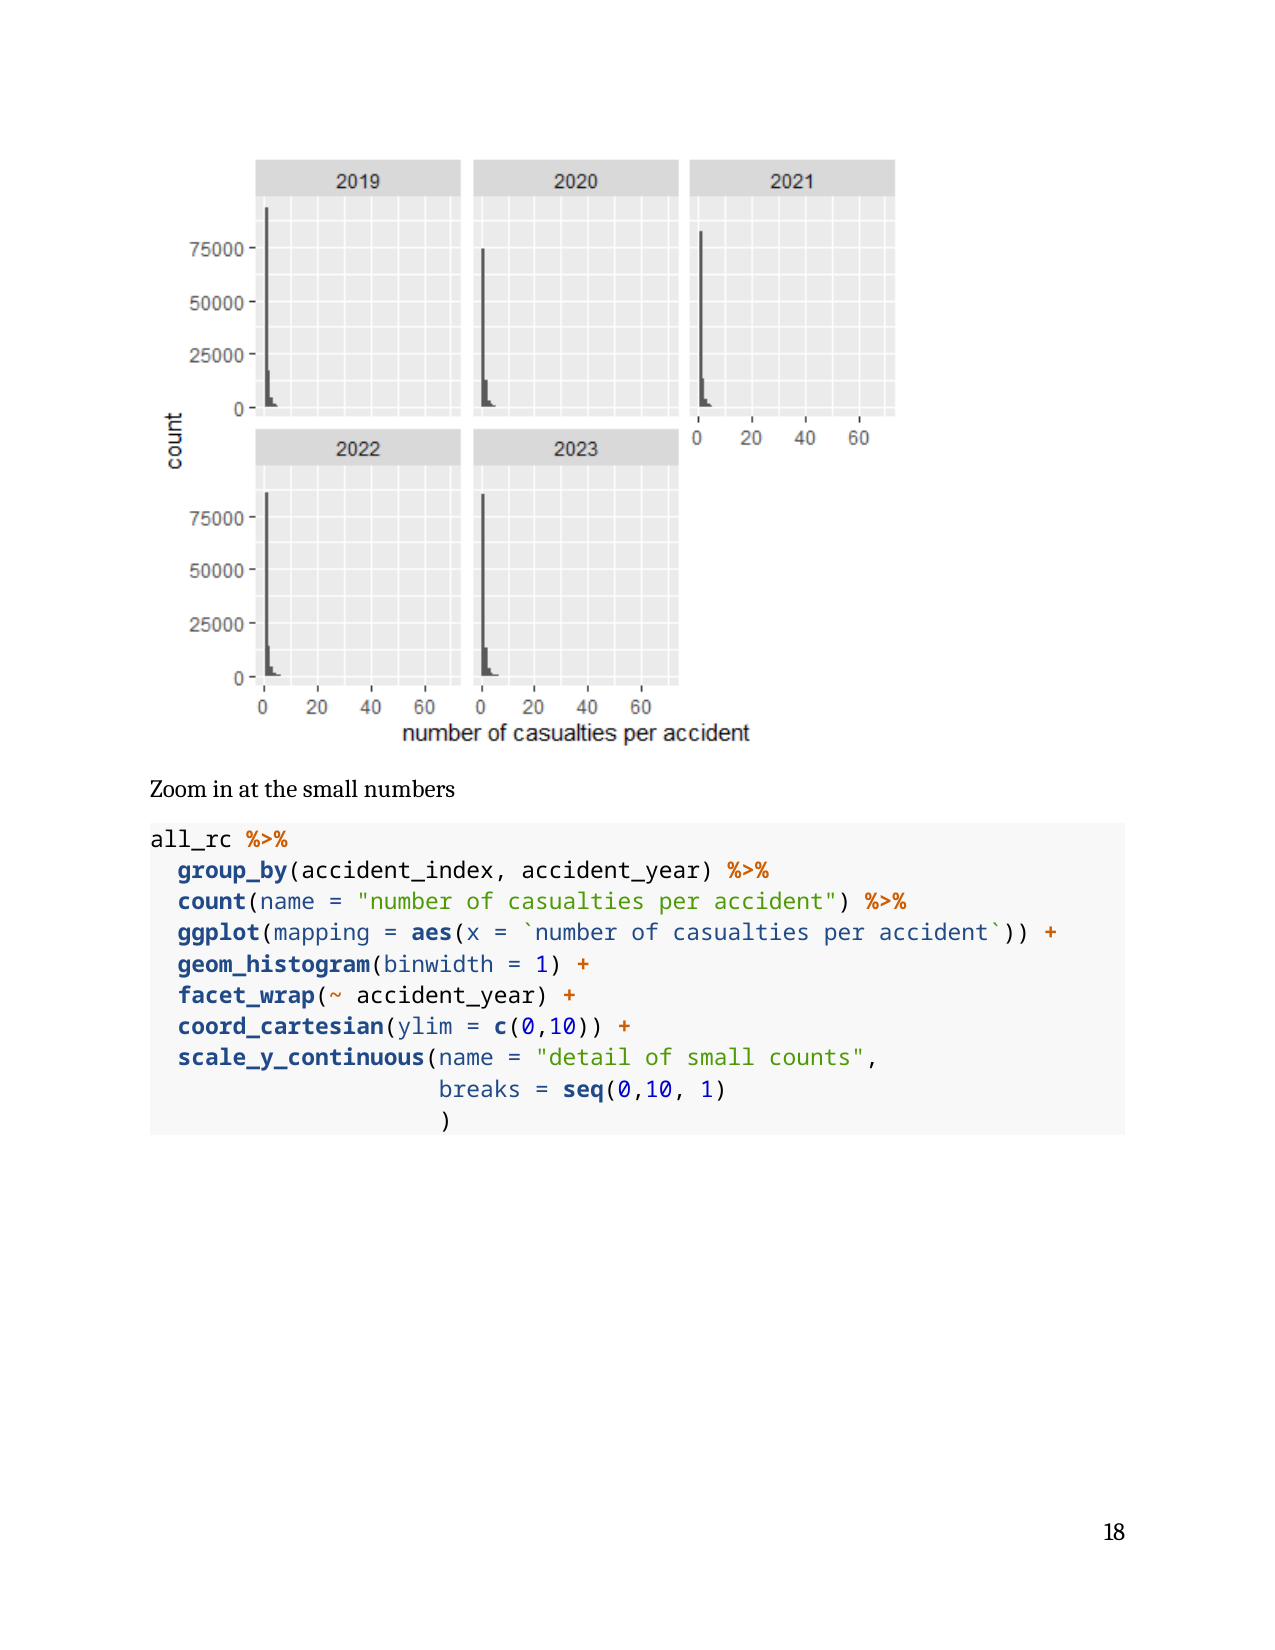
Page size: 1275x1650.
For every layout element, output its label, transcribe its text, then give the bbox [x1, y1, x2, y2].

text all_rc %>% group_by(accident_index, accident_year) %>% count(name = "number of casualties per accident") %>% ggplot(mapping = aes(x = `number of casualties per accident`)) + geom_histogram(binwidth = 1) + facet_wrap(~ accident_year) + coord_cartesian(ylim = c(0,10)) + scale_y_continuous(name = "detail of small counts", breaks = seq(0,10, 1) ) [287, 823, 1125, 1135]
picture [150, 150, 908, 757]
text Zoom in at the small numbers [150, 775, 1125, 804]
